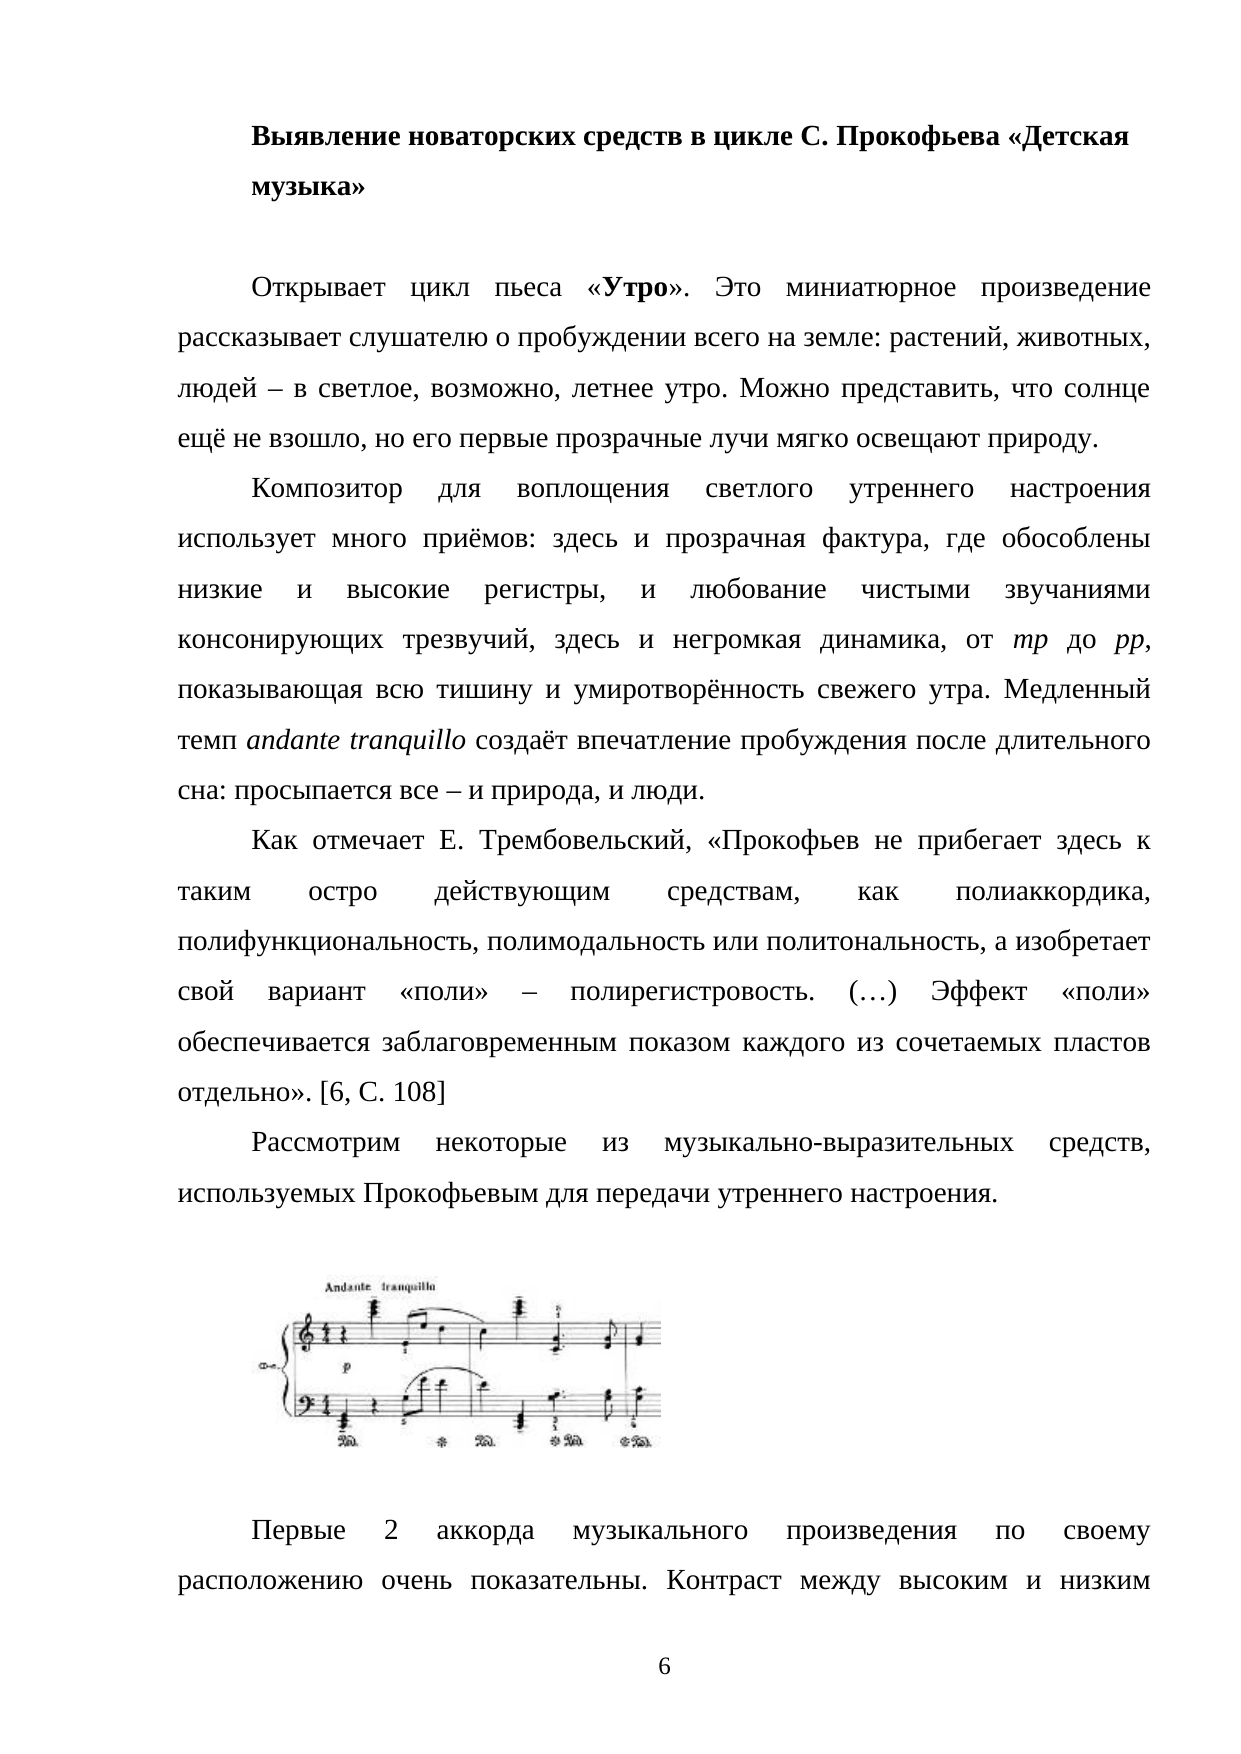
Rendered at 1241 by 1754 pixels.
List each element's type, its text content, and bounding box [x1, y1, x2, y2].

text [177, 1512, 1152, 1596]
picture [251, 1275, 661, 1448]
text Выявление новаторских средств в цикле С. Прокофьева «Детская [177, 118, 1152, 152]
text Композитор для воплощения светлого утреннего настроения использует много приёмов: здесь и прозрачная фактура, где обособлены низкие и высокие регистры, и любование чистыми звучаниями консонирующих трезвучий, здесь и негромкая динамика, от mp до pp, показывающая всю тишину и умиротворённость свежего утра. Медленный темп andante tranquillo создаёт впечатление пробуждения после длительного сна: просыпается все – и природа, и люди. [177, 470, 1152, 806]
text Рассмотрим некоторые из музыкально-выразительных средств, используемых Прокофьевым для передачи утреннего настроения. [177, 1124, 1152, 1208]
text музыка» [177, 168, 1152, 202]
text Открывает цикл пьеса «Утро». Это миниатюрное произведение рассказывает слушателю о пробуждении всего на земле: растений, животных, людей – в светлое, возможно, летнее утро. Можно представить, что солнце ещё не взошло, но его первые прозрачные лучи мягко освещают природу. [177, 269, 1152, 453]
text Как отмечает Е. Трембовельский, «Прокофьев не прибегает здесь к таким остро действующим средствам, как полиаккордика, полифункциональность, полимодальность или политональность, а изобретает свой вариант «поли» – полирегистровость. (…) Эффект «поли» обеспечивается заблаговременным показом каждого из сочетаемых пластов отдельно». [6, С. 108] [177, 822, 1152, 1108]
